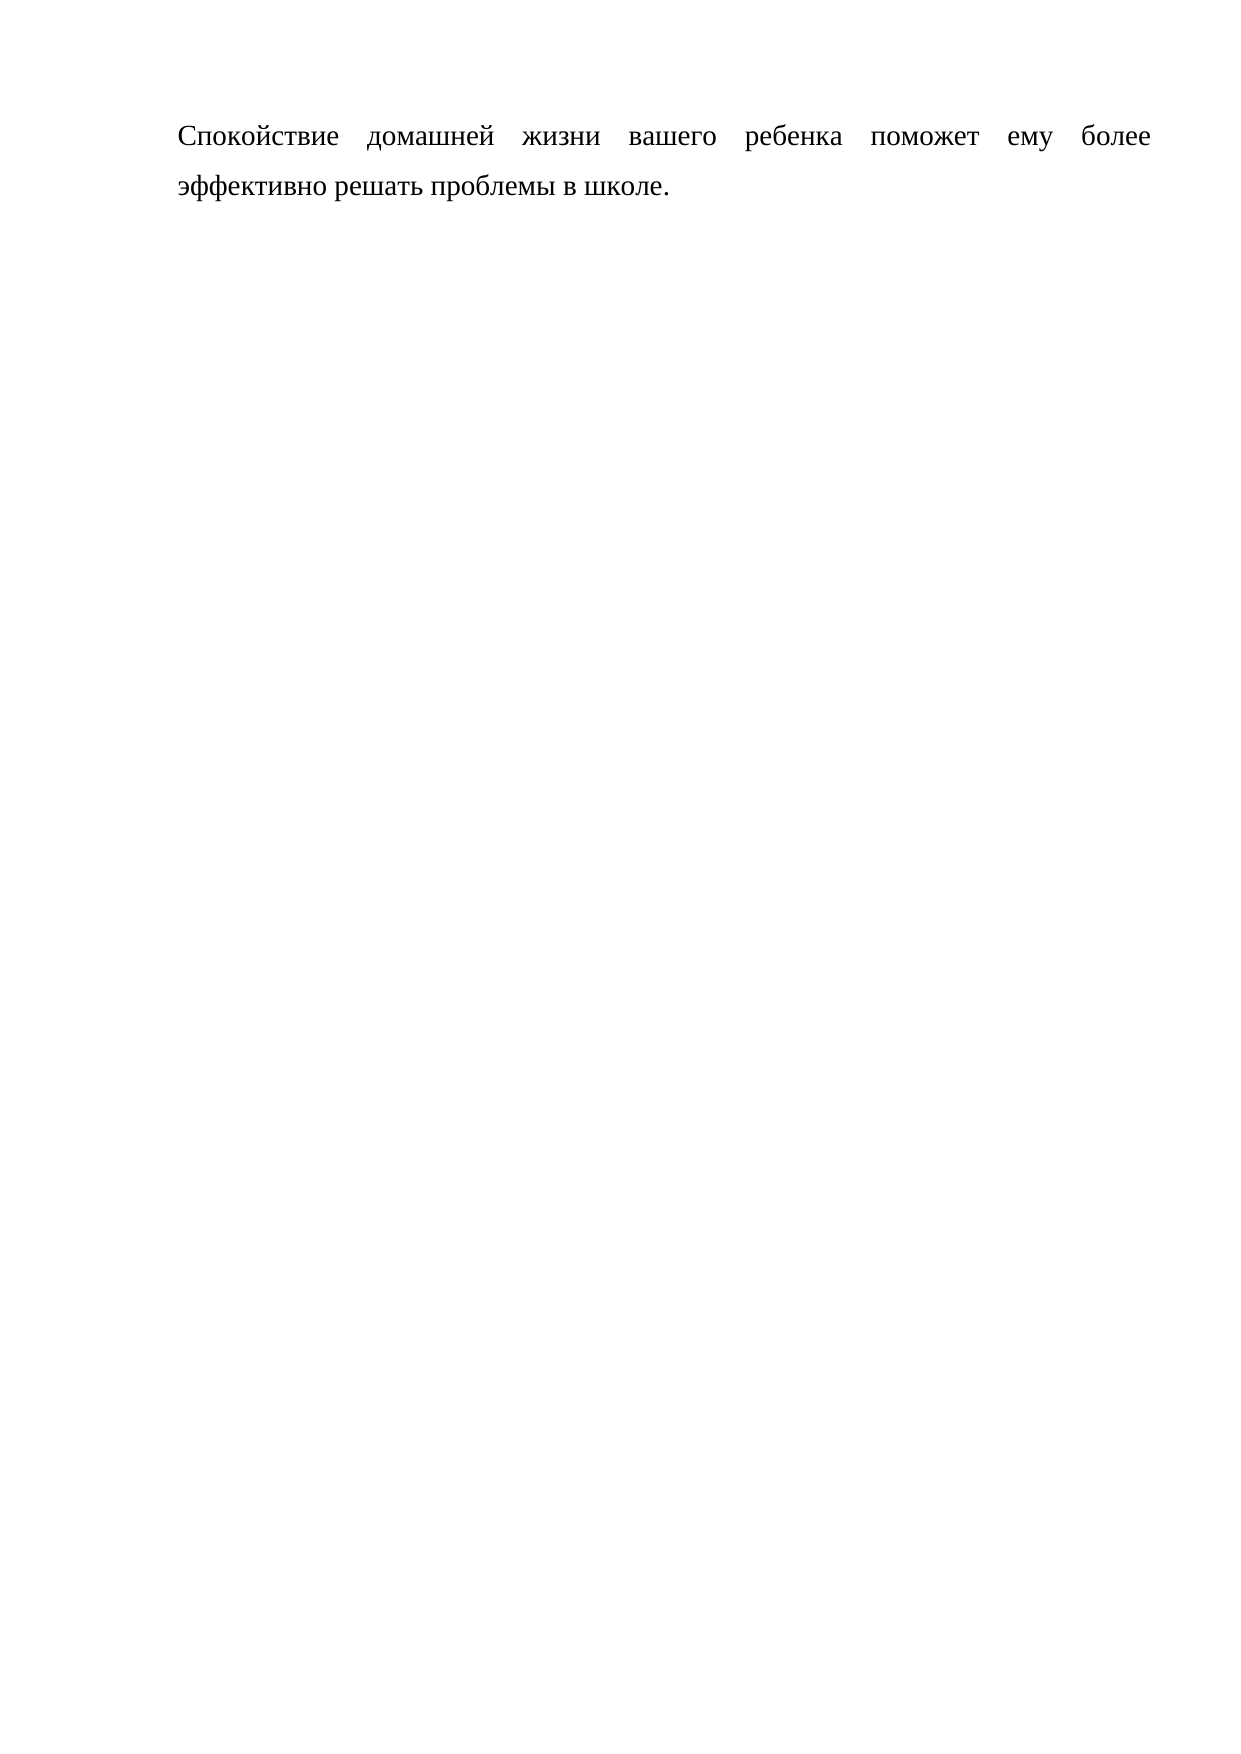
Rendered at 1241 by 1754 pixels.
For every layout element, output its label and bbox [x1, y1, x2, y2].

text [177, 118, 1152, 202]
